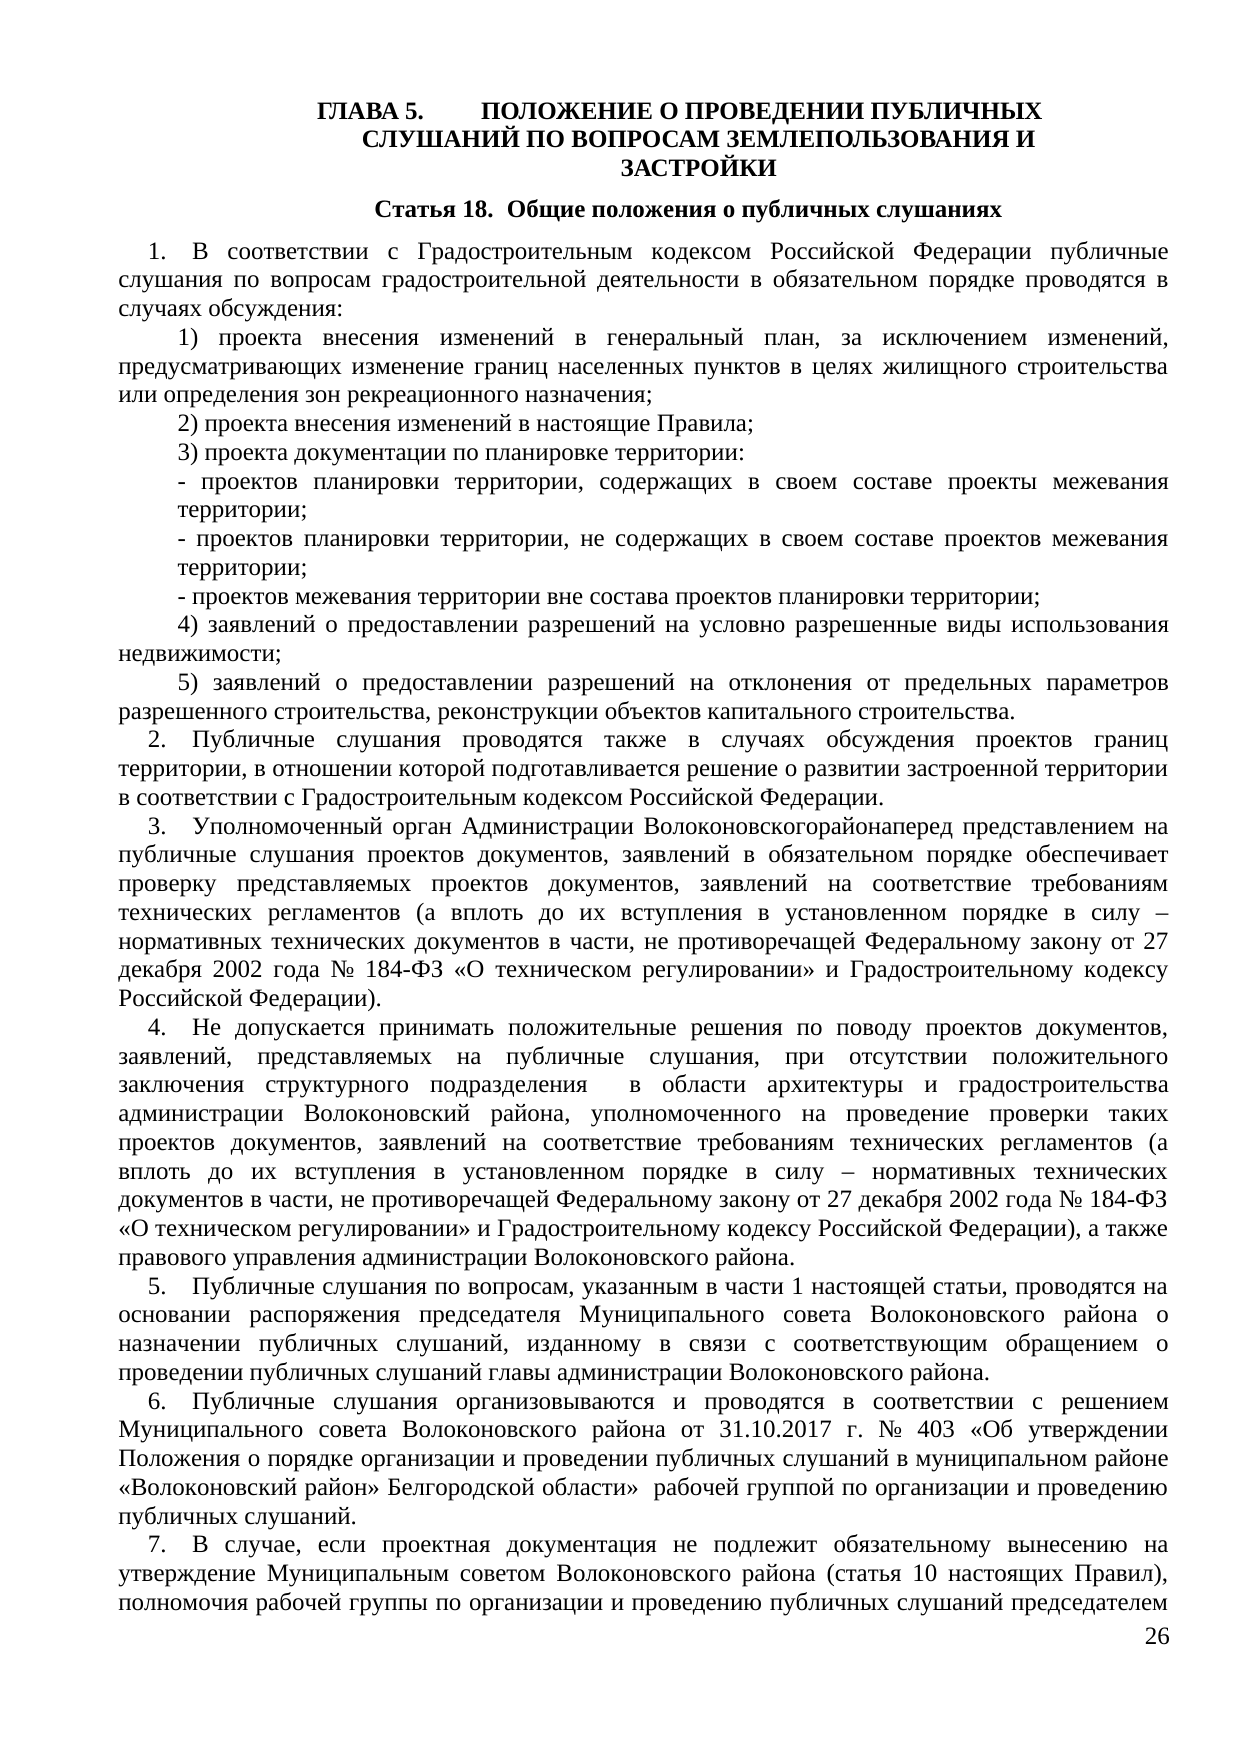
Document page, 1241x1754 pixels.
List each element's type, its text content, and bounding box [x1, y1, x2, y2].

list Не допускается принимать положительные решения по поводу проектов документов, заявлений, представляемых на публичные слушания, при отсутствии положительного заключения структурного подразделения в области архитектуры и градостроительства администрации Волоконовский района, уполномоченного на проведение проверки таких проектов документов, заявлений на соответствие требованиям технических регламентов (а вплоть до их вступления в установленном порядке в силу – нормативных технических документов в части, не противоречащей Федеральному закону от 27 декабря 2002 года № 184-ФЗ «О техническом регулировании» и Градостроительному кодексу Российской Федерации), а также правового управления администрации Волоконовского района. [118, 1012, 1169, 1271]
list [118, 1529, 1169, 1616]
list Публичные слушания организовываются и проводятся в соответствии с решением Муниципального совета Волоконовского района от 31.10.2017 г. № 403 «Об утверждении Положения о порядке организации и проведении публичных слушаний в муниципальном районе «Волоконовский район» Белгородской области» рабочей группой по организации и проведению публичных слушаний. [118, 1386, 1169, 1529]
text - проектов планировки территории, не содержащих в своем составе проектов межевания территории; [177, 523, 1169, 581]
subtitle Общие положения о публичных слушаниях [207, 194, 1169, 223]
list Публичные слушания по вопросам, указанным в части 1 настоящей статьи, проводятся на основании распоряжения председателя Муниципального совета Волоконовского района о назначении публичных слушаний, изданному в связи с соответствующим обращением о проведении публичных слушаний главы администрации Волоконовского района. [118, 1271, 1169, 1386]
text 2) проекта внесения изменений в настоящие Правила; [118, 408, 1169, 437]
text 1) проекта внесения изменений в генеральный план, за исключением изменений, предусматривающих изменение границ населенных пунктов в целях жилищного строительства или определения зон рекреационного назначения; [118, 322, 1169, 408]
text 4) заявлений о предоставлении разрешений на условно разрешенные виды использования недвижимости; [118, 609, 1169, 667]
text - проектов планировки территории, содержащих в своем составе проекты межевания территории; [177, 466, 1169, 523]
list Публичные слушания проводятся также в случаях обсуждения проектов границ территории, в отношении которой подготавливается решение о развитии застроенной территории в соответствии с Градостроительным кодексом Российской Федерации. [118, 724, 1169, 811]
list Уполномоченный орган Администрации Волоконовскогорайонаперед представлением на публичные слушания проектов документов, заявлений в обязательном порядке обеспечивает проверку представляемых проектов документов, заявлений на соответствие требованиям технических регламентов (а вплоть до их вступления в установленном порядке в силу – нормативных технических документов в части, не противоречащей Федеральному закону от 27 декабря 2002 года № 184-ФЗ «О техническом регулировании» и Градостроительному кодексу Российской Федерации). [118, 811, 1169, 1012]
text - проектов межевания территории вне состава проектов планировки территории; [177, 581, 1169, 609]
text 5) заявлений о предоставлении разрешений на отклонения от предельных параметров разрешенного строительства, реконструкции объектов капитального строительства. [118, 667, 1169, 724]
list В соответствии с Градостроительным кодексом Российской Федерации публичные слушания по вопросам градостроительной деятельности в обязательном порядке проводятся в случаях обсуждения: [118, 236, 1169, 322]
subtitle Положение о проведении публичных слушаний по вопросам землепользования и застройки [249, 96, 1110, 182]
text 3) проекта документации по планировке территории: [118, 437, 1169, 466]
